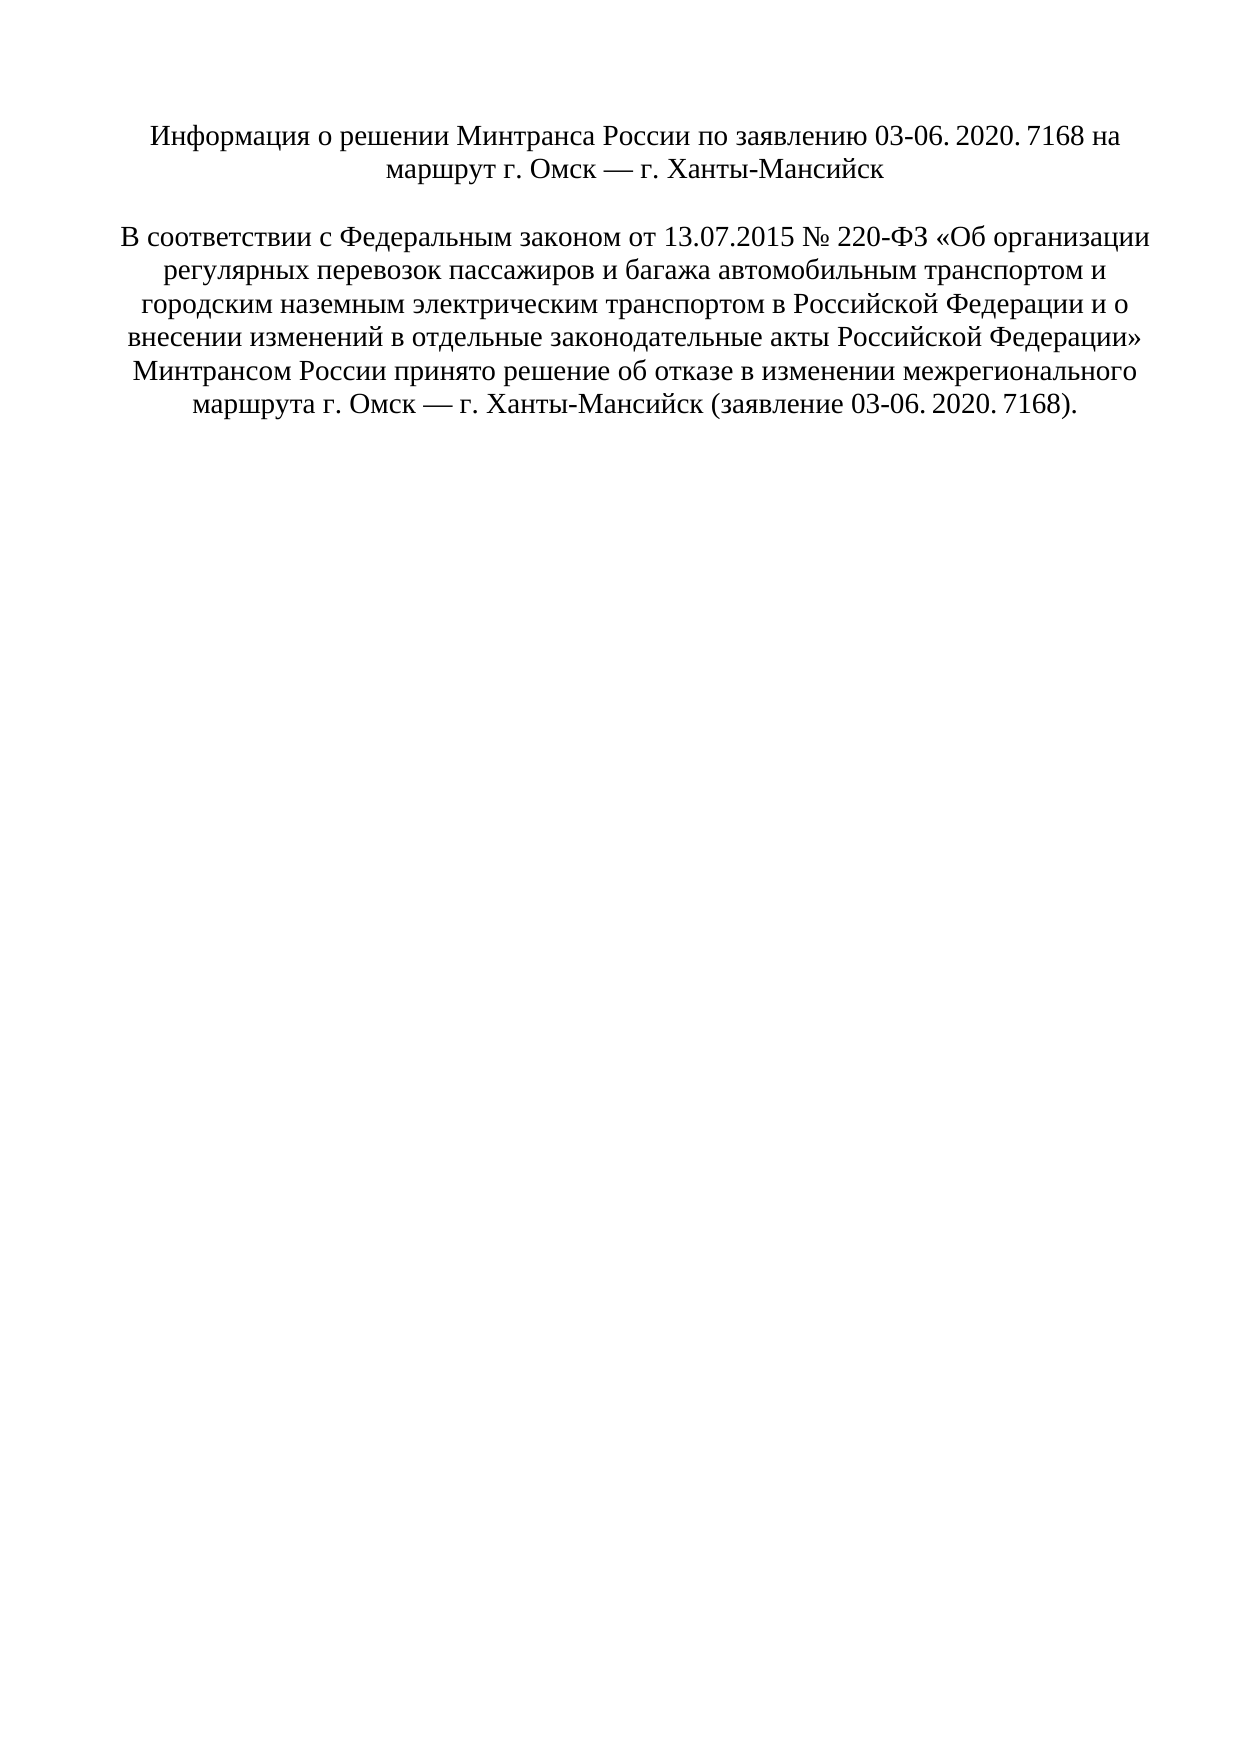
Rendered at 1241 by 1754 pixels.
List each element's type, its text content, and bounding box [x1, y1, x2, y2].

text Информация о решении Минтранса России по заявлению 03-06. 2020. 7168 на маршрут г. Омск — г. Ханты-Мансийск [118, 118, 1152, 185]
text В соответствии с Федеральным законом от 13.07.2015 № 220-ФЗ «Об организации регулярных перевозок пассажиров и багажа автомобильным транспортом и городским наземным электрическим транспортом в Российской Федерации и о внесении изменений в отдельные законодательные акты Российской Федерации» Минтрансом России принято решение об отказе в изменении межрегионального маршрута г. Омск — г. Ханты-Мансийск (заявление 03-06. 2020. 7168). [118, 219, 1152, 420]
